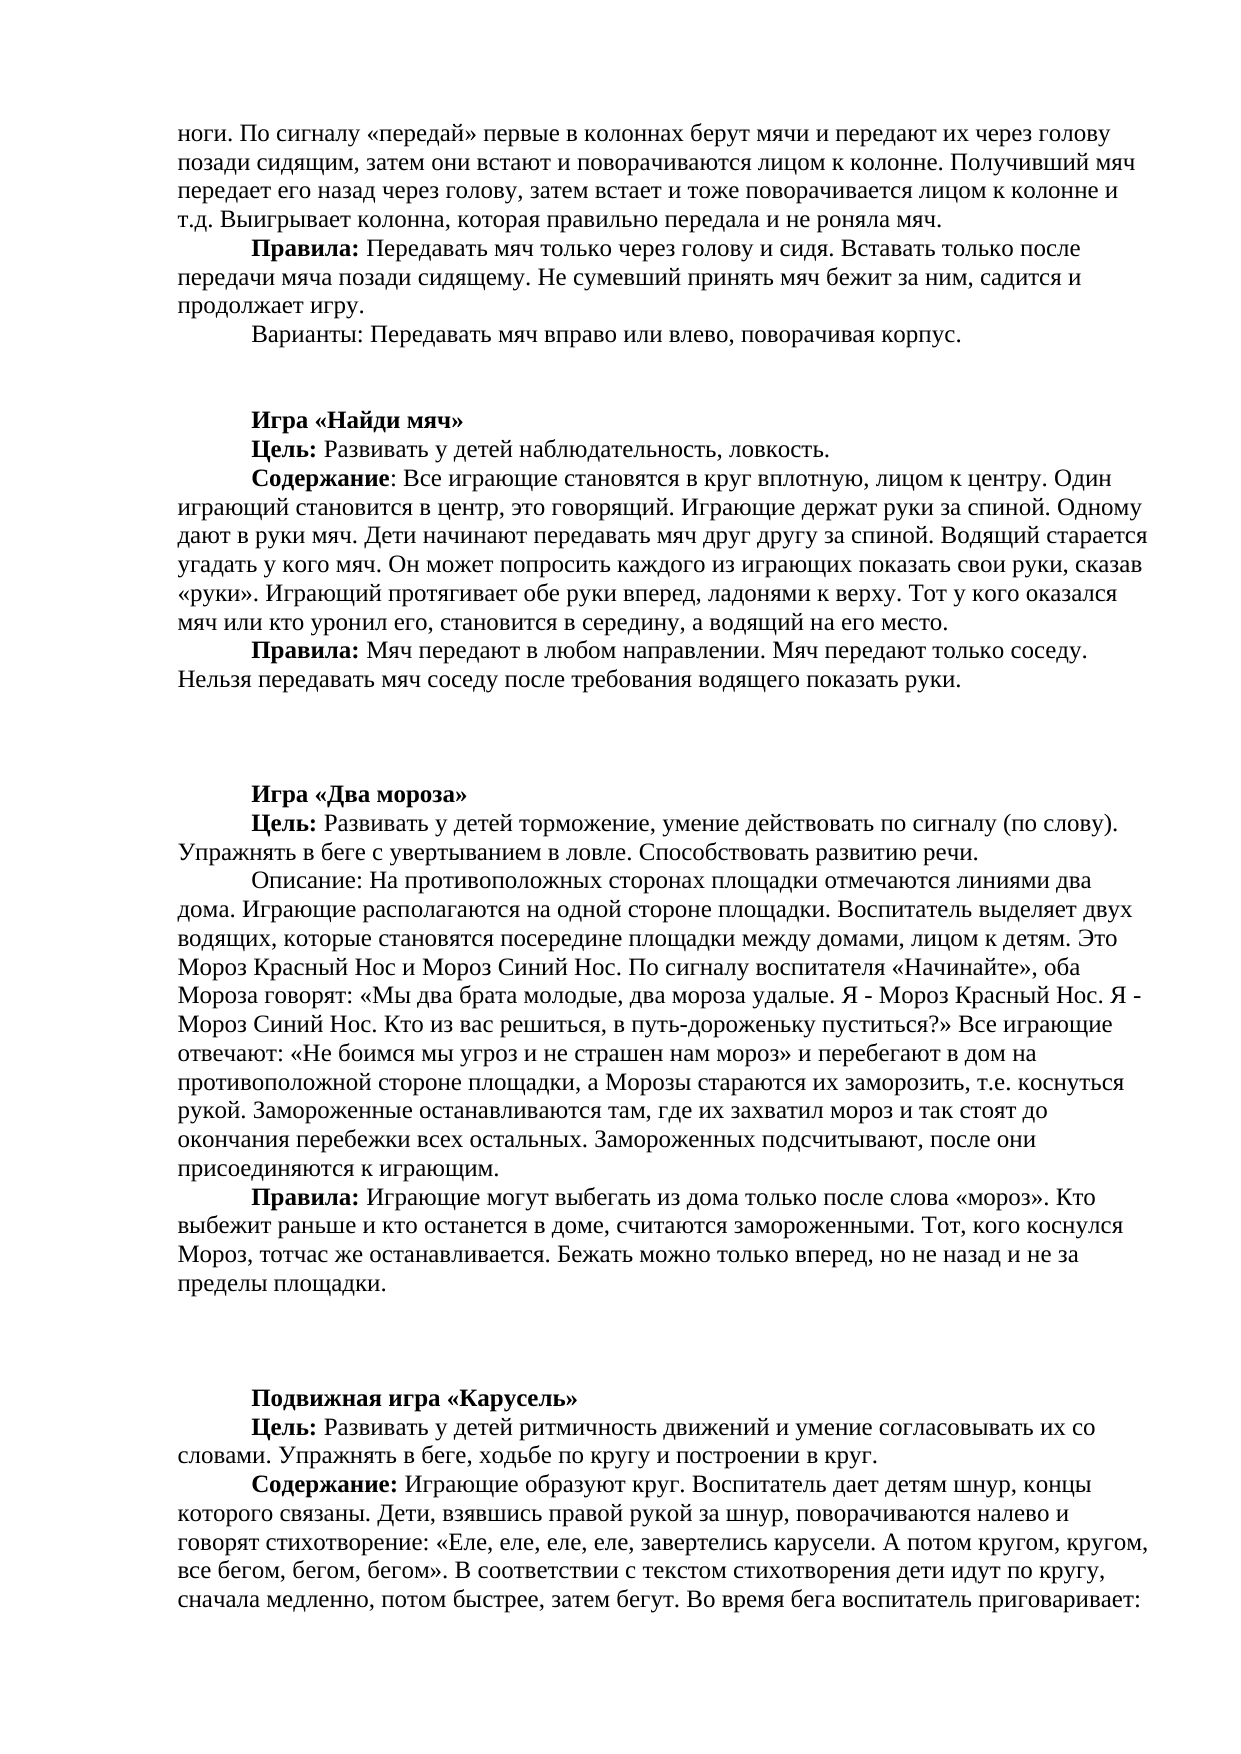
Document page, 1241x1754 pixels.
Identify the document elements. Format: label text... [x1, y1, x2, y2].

text Игра «Найди мяч» [177, 406, 1152, 434]
text Подвижная игра «Карусель» [177, 1383, 1152, 1412]
text Правила: Играющие могут выбегать из дома только после слова «мороз». Кто выбежит раньше и кто останется в доме, считаются замороженными. Тот, кого коснулся Мороз, тотчас же останавливается. Бежать можно только вперед, но не назад и не за пределы площадки. [177, 1182, 1152, 1297]
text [177, 1469, 1152, 1613]
text Игра «Два мороза» [177, 779, 1152, 808]
text Цель: Развивать у детей ритмичность движений и умение согласовывать их со словами. Упражнять в беге, ходьбе по кругу и построении в круг. [177, 1412, 1152, 1469]
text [177, 118, 1152, 233]
text Варианты: Передавать мяч вправо или влево, поворачивая корпус. [177, 319, 1152, 348]
text Содержание: Все играющие становятся в круг вплотную, лицом к центру. Один играющий становится в центр, это говорящий. Играющие держат руки за спиной. Одному дают в руки мяч. Дети начинают передавать мяч друг другу за спиной. Водящий старается угадать у кого мяч. Он может попросить каждого из играющих показать свои руки, сказав «руки». Играющий протягивает обе руки вперед, ладонями к верху. Тот у кого оказался мяч или кто уронил его, становится в середину, а водящий на его место. [177, 463, 1152, 636]
text Описание: На противоположных сторонах площадки отмечаются линиями два дома. Играющие располагаются на одной стороне площадки. Воспитатель выделяет двух водящих, которые становятся посередине площадки между домами, лицом к детям. Это Мороз Красный Нос и Мороз Синий Нос. По сигналу воспитателя «Начинайте», оба Мороза говорят: «Мы два брата молодые, два мороза удалые. Я - Мороз Красный Нос. Я - Мороз Синий Нос. Кто из вас решиться, в путь-дороженьку пуститься?» Все играющие отвечают: «Не боимся мы угроз и не страшен нам мороз» и перебегают в дом на противоположной стороне площадки, а Морозы стараются их заморозить, т.е. коснуться рукой. Замороженные останавливаются там, где их захватил мороз и так стоят до окончания перебежки всех остальных. Замороженных подсчитывают, после они присоединяются к играющим. [177, 866, 1152, 1182]
text Правила: Мяч передают в любом направлении. Мяч передают только соседу. Нельзя передавать мяч соседу после требования водящего показать руки. [177, 636, 1152, 693]
text Цель: Развивать у детей торможение, умение действовать по сигналу (по слову). Упражнять в беге с увертыванием в ловле. Способствовать развитию речи. [177, 808, 1152, 866]
text Правила: Передавать мяч только через голову и сидя. Вставать только после передачи мяча позади сидящему. Не сумевший принять мяч бежит за ним, садится и продолжает игру. [177, 233, 1152, 319]
text Цель: Развивать у детей наблюдательность, ловкость. [177, 434, 1152, 463]
